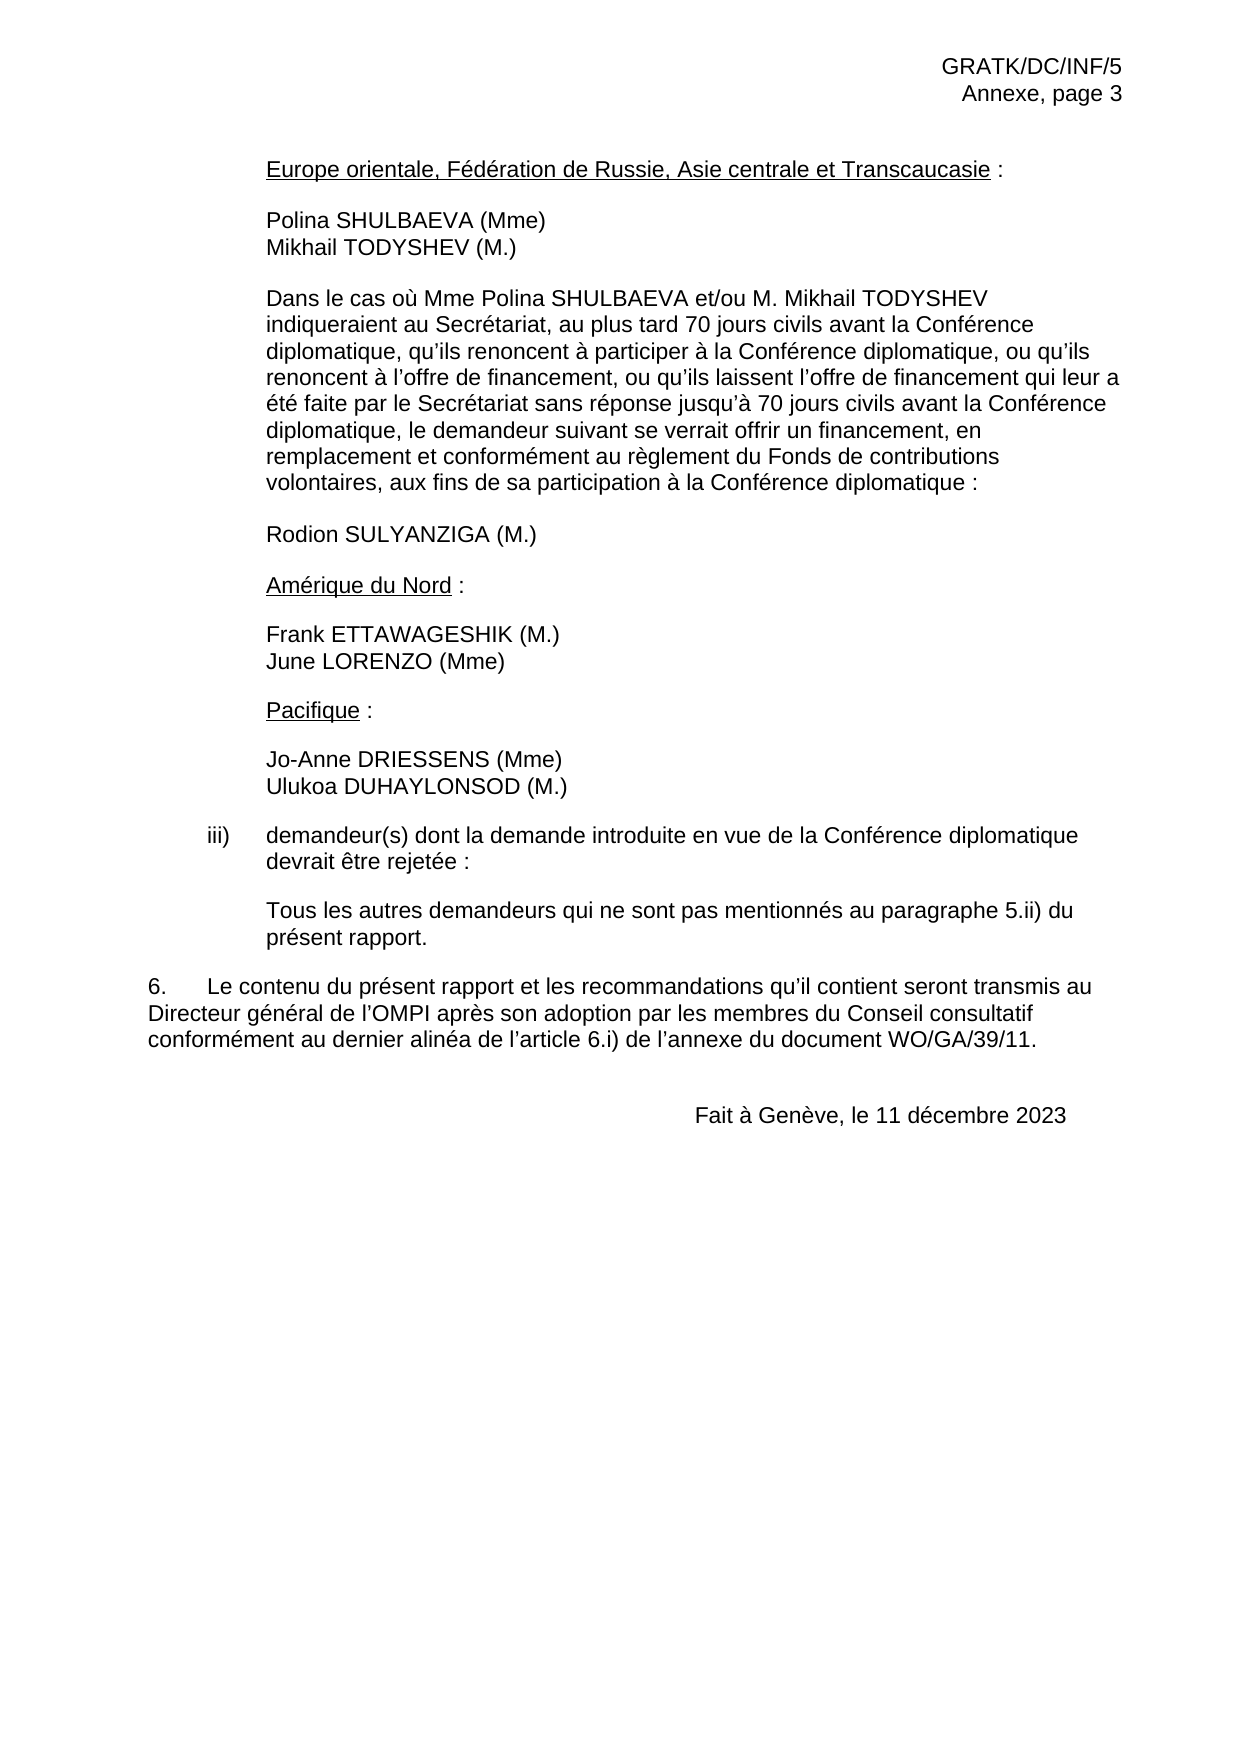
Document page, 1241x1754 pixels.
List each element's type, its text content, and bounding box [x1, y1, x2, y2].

list June LORENZO (Mme) [266, 648, 1122, 674]
list Tous les autres demandeurs qui ne sont pas mentionnés au paragraphe 5.ii) du présent rapport. [266, 897, 1122, 950]
list Pacifique : [266, 697, 1122, 723]
list Europe orientale, Fédération de Russie, Asie centrale et Transcaucasie : [266, 156, 1122, 182]
text Fait à Genève, le 11 décembre 2023 [694, 1102, 1122, 1128]
list Jo-Anne DRIESSENS (Mme) [266, 746, 1122, 773]
text Dans le cas où Mme Polina SHULBAEVA et/ou M. Mikhail TODYSHEV indiqueraient au Secrétariat, au plus tard 70 jours civils avant la Conférence diplomatique, qu’ils renoncent à participer à la Conférence diplomatique, ou qu’ils renoncent à l’offre de financement, ou qu’ils laissent l’offre de financement qui leur a été faite par le Secrétariat sans réponse jusqu’à 70 jours civils avant la Conférence diplomatique, le demandeur suivant se verrait offrir un financement, en remplacement et conformément au règlement du Fonds de contributions volontaires, aux fins de sa participation à la Conférence diplomatique : [266, 285, 1122, 496]
list Polina SHULBAEVA (Mme) [266, 207, 1122, 233]
list Amérique du Nord : [266, 572, 1122, 598]
list Frank ETTAWAGESHIK (M.) [266, 621, 1122, 648]
list demandeur(s) dont la demande introduite en vue de la Conférence diplomatique devrait être rejetée : [207, 822, 1122, 874]
list Rodion SULYANZIGA (M.) [266, 521, 1122, 547]
list Mikhail TODYSHEV (M.) [266, 233, 1122, 260]
list Ulukoa DUHAYLONSOD (M.) [266, 773, 1122, 799]
text Le contenu du présent rapport et les recommandations qu’il contient seront transmis au Directeur général de l’OMPI après son adoption par les membres du Conseil consultatif conformément au dernier alinéa de l’article 6.i) de l’annexe du document WO/GA/39/11. [148, 973, 1122, 1052]
